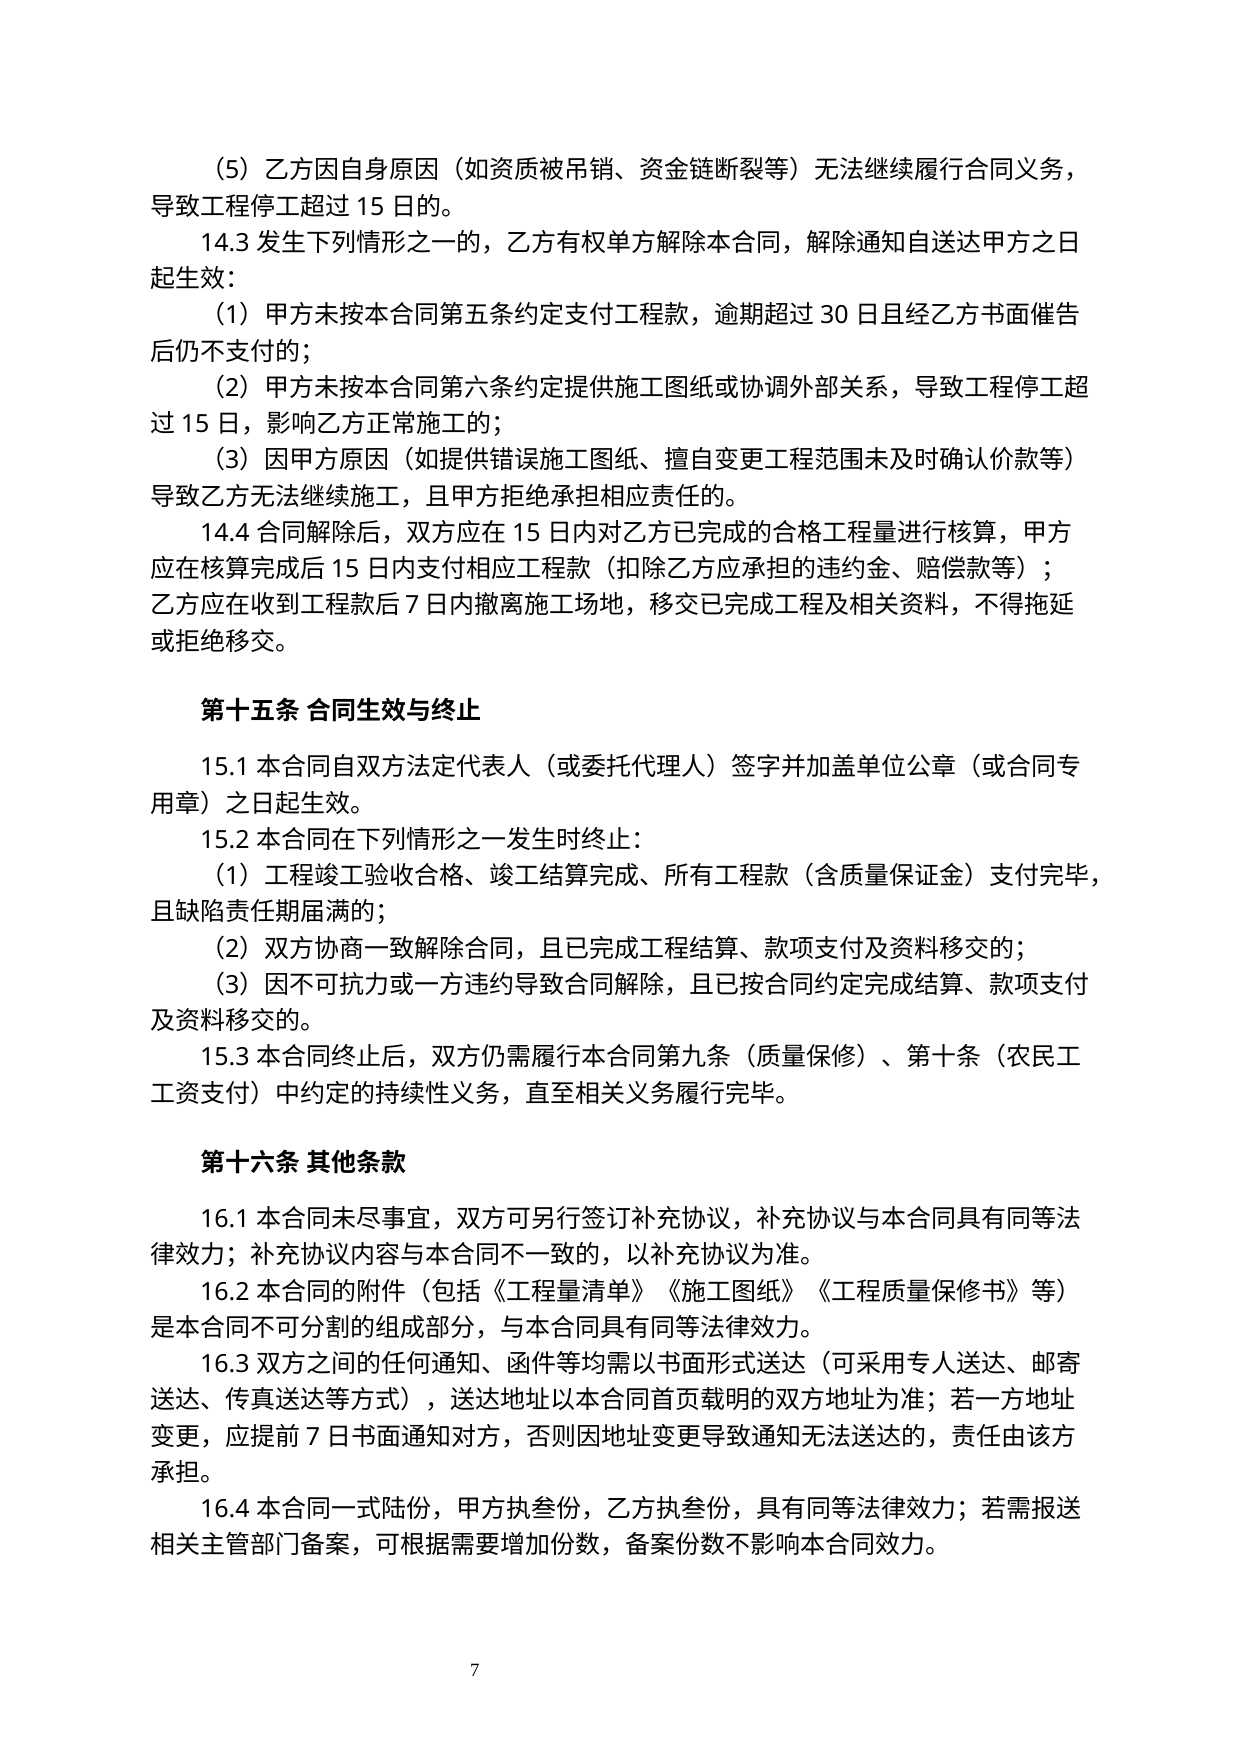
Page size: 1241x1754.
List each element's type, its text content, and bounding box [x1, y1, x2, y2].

text 14.3 发生下列情形之一的，乙方有权单方解除本合同，解除通知自送达甲方之日起生效： [150, 222, 1090, 295]
text （5）乙方因自身原因（如资质被吊销、资金链断裂等）无法继续履行合同义务，导致工程停工超过 15 日的。 [150, 150, 1090, 222]
text （3）因甲方原因（如提供错误施工图纸、擅自变更工程范围未及时确认价款等）导致乙方无法继续施工，且甲方拒绝承担相应责任的。 [150, 440, 1090, 512]
text （1）甲方未按本合同第五条约定支付工程款，逾期超过 30 日且经乙方书面催告后仍不支付的； [150, 295, 1090, 367]
text 15.1 本合同自双方法定代表人（或委托代理人）签字并加盖单位公章（或合同专用章）之日起生效。 [150, 747, 1090, 819]
text （2）甲方未按本合同第六条约定提供施工图纸或协调外部关系，导致工程停工超过 15 日，影响乙方正常施工的； [150, 367, 1090, 440]
text （3）因不可抗力或一方违约导致合同解除，且已按合同约定完成结算、款项支付及资料移交的。 [150, 964, 1090, 1037]
text 15.2 本合同在下列情形之一发生时终止： [150, 819, 1090, 856]
text 16.1 本合同未尽事宜，双方可另行签订补充协议，补充协议与本合同具有同等法律效力；补充协议内容与本合同不一致的，以补充协议为准。 [150, 1198, 1090, 1271]
text （2）双方协商一致解除合同，且已完成工程结算、款项支付及资料移交的； [150, 928, 1090, 964]
text 15.3 本合同终止后，双方仍需履行本合同第九条（质量保修）、第十条（农民工工资支付）中约定的持续性义务，直至相关义务履行完毕。 [150, 1037, 1090, 1109]
subtitle 第十五条 合同生效与终止 [150, 691, 1090, 727]
text 16.4 本合同一式陆份，甲方执叁份，乙方执叁份，具有同等法律效力；若需报送相关主管部门备案，可根据需要增加份数，备案份数不影响本合同效力。 [150, 1488, 1090, 1561]
text 14.4 合同解除后，双方应在 15 日内对乙方已完成的合格工程量进行核算，甲方应在核算完成后 15 日内支付相应工程款（扣除乙方应承担的违约金、赔偿款等）；乙方应在收到工程款后7日内撤离施工场地，移交已完成工程及相关资料，不得拖延或拒绝移交。 [150, 512, 1090, 657]
text 16.2 本合同的附件（包括《工程量清单》《施工图纸》《工程质量保修书》等）是本合同不可分割的组成部分，与本合同具有同等法律效力。 [150, 1271, 1090, 1343]
text （1）工程竣工验收合格、竣工结算完成、所有工程款（含质量保证金）支付完毕，且缺陷责任期届满的； [150, 856, 1090, 928]
subtitle 第十六条 其他条款 [150, 1143, 1090, 1179]
text 16.3 双方之间的任何通知、函件等均需以书面形式送达（可采用专人送达、邮寄送达、传真送达等方式），送达地址以本合同首页载明的双方地址为准；若一方地址变更，应提前 7 日书面通知对方，否则因地址变更导致通知无法送达的，责任由该方承担。 [150, 1343, 1090, 1488]
